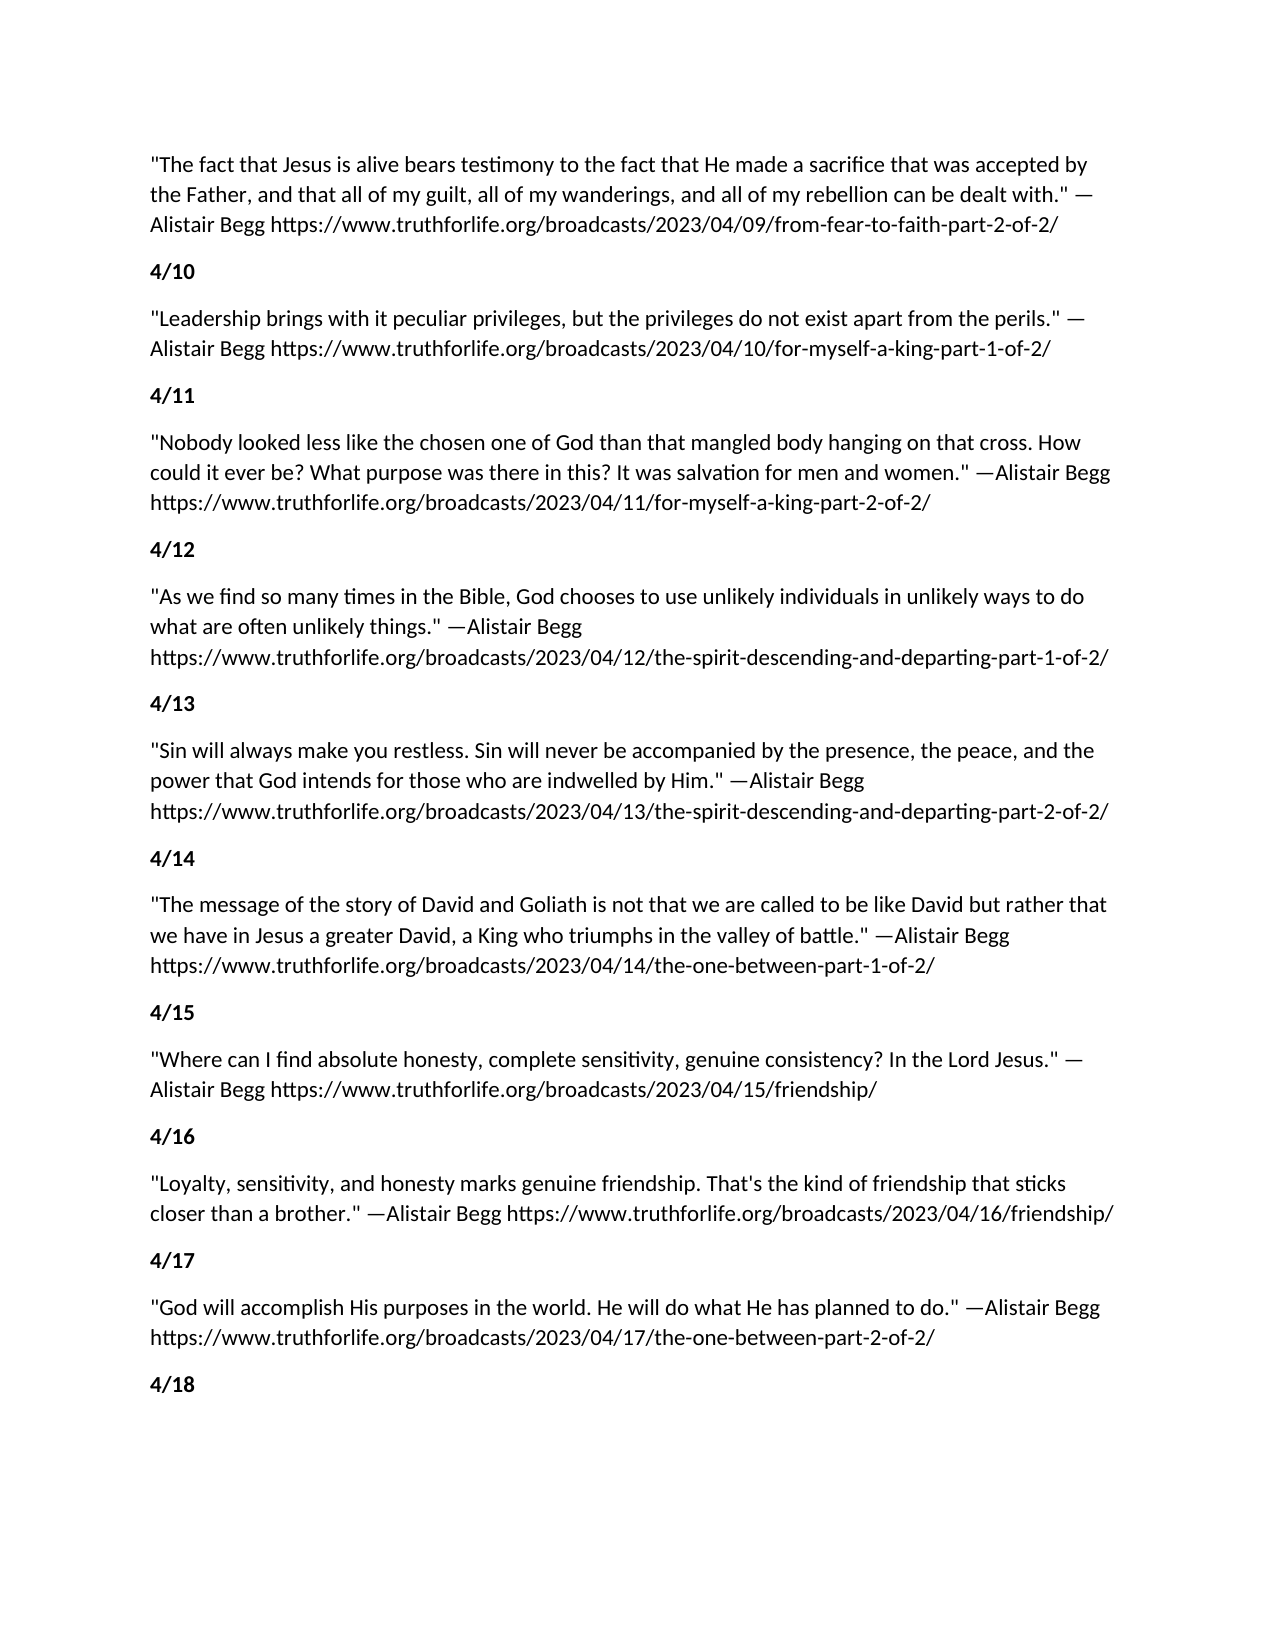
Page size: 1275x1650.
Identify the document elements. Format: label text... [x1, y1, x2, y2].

text "Sin will always make you restless. Sin will never be accompanied by the presence, the peace, and the power that God intends for those who are indwelled by Him." —Alistair Begg https://www.truthforlife.org/broadcasts/2023/04/13/the-spirit-descending-and-departing-part-2-of-2/ [150, 736, 1125, 825]
text 4/10 [150, 257, 1125, 285]
text 4/16 [150, 1122, 1125, 1150]
text "Nobody looked less like the chosen one of God than that mangled body hanging on that cross. How could it ever be? What purpose was there in this? It was salvation for men and women." —Alistair Begg https://www.truthforlife.org/broadcasts/2023/04/11/for-myself-a-king-part-2-of-2/ [150, 428, 1125, 517]
text 4/17 [150, 1246, 1125, 1274]
text "God will accomplish His purposes in the world. He will do what He has planned to do." —Alistair Begg https://www.truthforlife.org/broadcasts/2023/04/17/the-one-between-part-2-of-2/ [150, 1293, 1125, 1351]
text 4/14 [150, 844, 1125, 872]
text "Loyalty, sensitivity, and honesty marks genuine friendship. That's the kind of friendship that sticks closer than a brother." —Alistair Begg https://www.truthforlife.org/broadcasts/2023/04/16/friendship/ [150, 1169, 1125, 1227]
text 4/13 [150, 689, 1125, 718]
text 4/15 [150, 998, 1125, 1026]
text 4/18 [150, 1370, 1125, 1398]
text 4/12 [150, 535, 1125, 563]
text "Leadership brings with it peculiar privileges, but the privileges do not exist apart from the perils." —Alistair Begg https://www.truthforlife.org/broadcasts/2023/04/10/for-myself-a-king-part-1-of-2/ [150, 304, 1125, 362]
text "Where can I find absolute honesty, complete sensitivity, genuine consistency? In the Lord Jesus." —Alistair Begg https://www.truthforlife.org/broadcasts/2023/04/15/friendship/ [150, 1045, 1125, 1103]
text 4/11 [150, 381, 1125, 409]
text "The message of the story of David and Goliath is not that we are called to be like David but rather that we have in Jesus a greater David, a King who triumphs in the valley of battle." —Alistair Begg https://www.truthforlife.org/broadcasts/2023/04/14/the-one-between-part-1-of-2/ [150, 891, 1125, 979]
text "The fact that Jesus is alive bears testimony to the fact that He made a sacrifice that was accepted by the Father, and that all of my guilt, all of my wanderings, and all of my rebellion can be dealt with." —Alistair Begg https://www.truthforlife.org/broadcasts/2023/04/09/from-fear-to-faith-part-2-of-2/ [150, 150, 1125, 238]
text "As we find so many times in the Bible, God chooses to use unlikely individuals in unlikely ways to do what are often unlikely things." —Alistair Begg https://www.truthforlife.org/broadcasts/2023/04/12/the-spirit-descending-and-departing-part-1-of-2/ [150, 582, 1125, 671]
